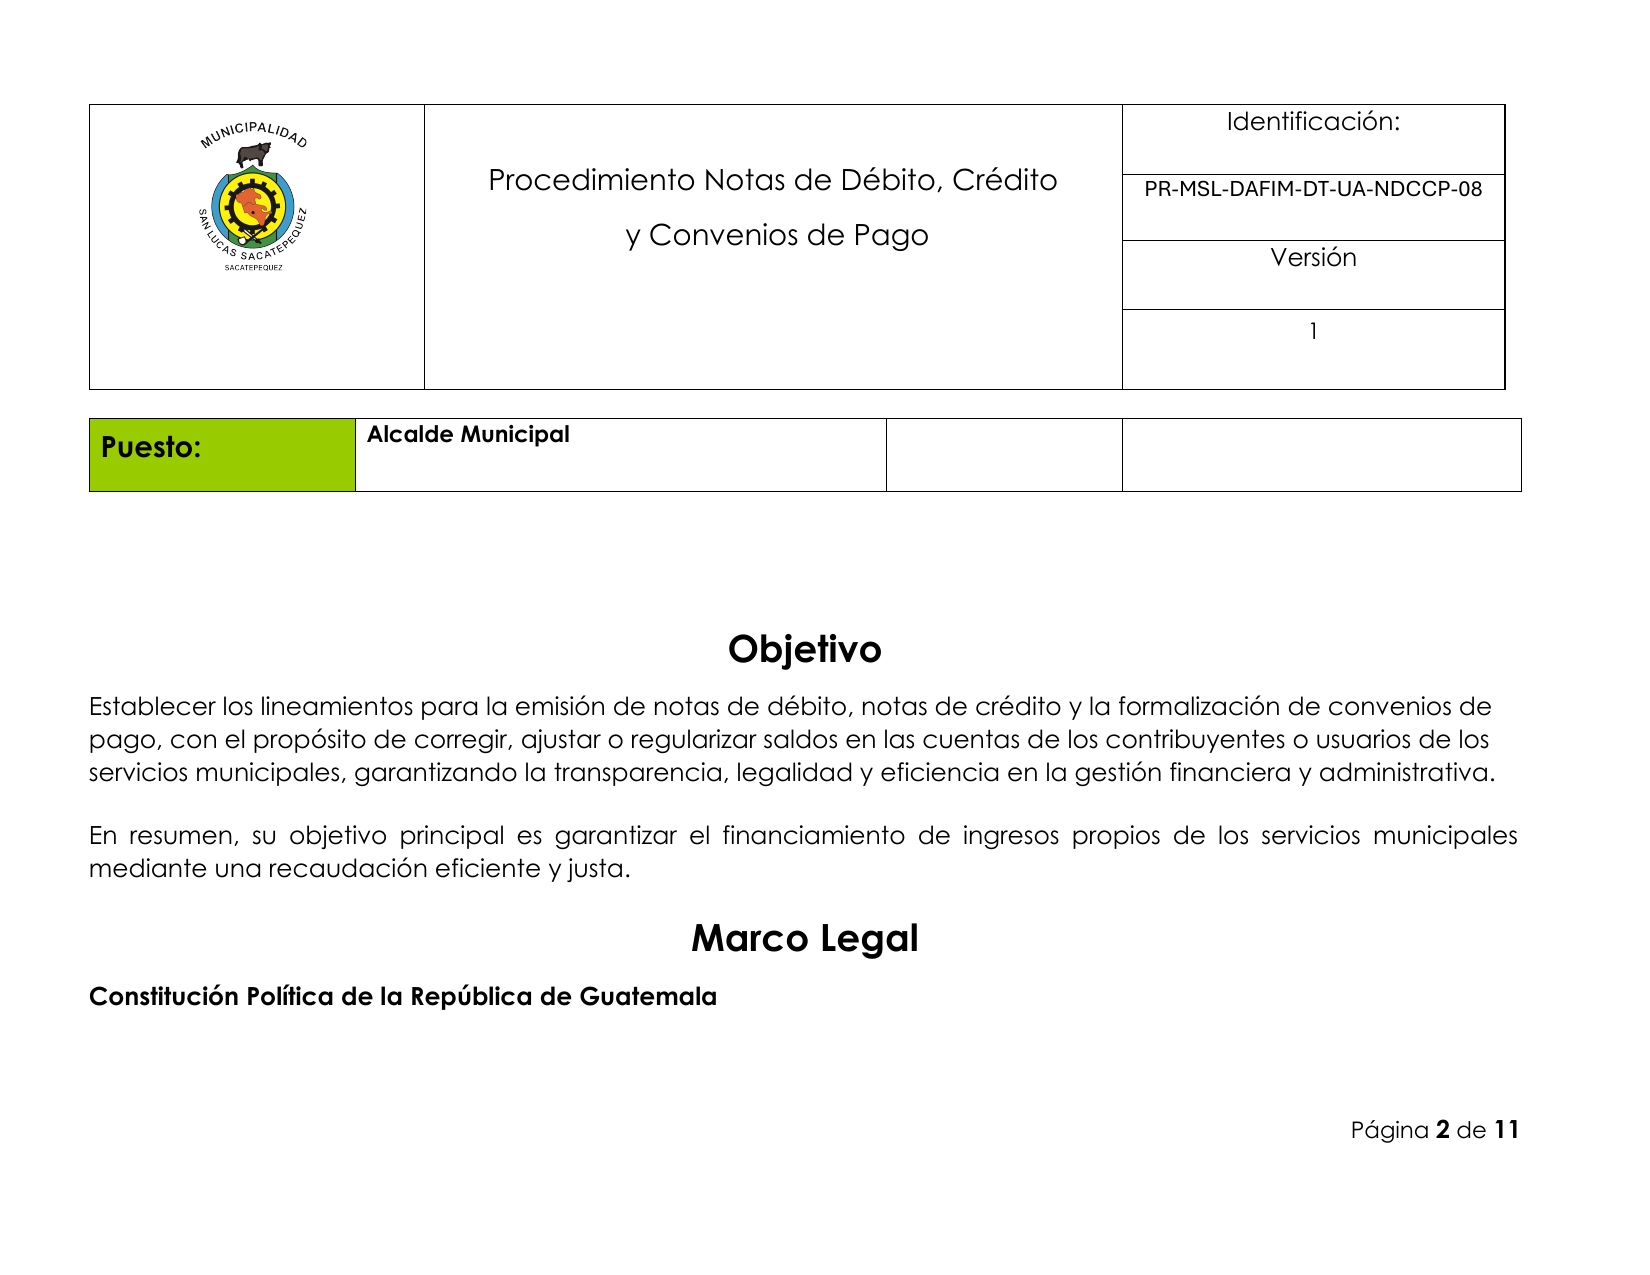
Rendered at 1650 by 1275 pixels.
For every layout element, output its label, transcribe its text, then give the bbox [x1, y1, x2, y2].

table_cell Alcalde Municipal [356, 419, 886, 491]
picture [199, 122, 307, 271]
table_cell [1123, 419, 1521, 491]
text Marco Legal [89, 914, 1521, 960]
table_cell Puesto: [90, 419, 355, 491]
text Establecer los lineamientos para la emisión de notas de débito, notas de crédito y la formalización de convenios de pago, con el propósito de corregir, ajustar o regularizar saldos en las cuentas de los contribuyentes o usuarios de los servicios municipales, garantizando la transparencia, legalidad y eficiencia en la gestión financiera y administrativa. [89, 691, 1521, 787]
text Constitución Política de la República de Guatemala [89, 981, 1521, 1011]
table_cell [887, 419, 1122, 491]
text Objetivo [89, 624, 1521, 670]
text En resumen, su objetivo principal es garantizar el financiamiento de ingresos propios de los servicios municipales mediante una recaudación eficiente y justa. [89, 819, 1521, 883]
